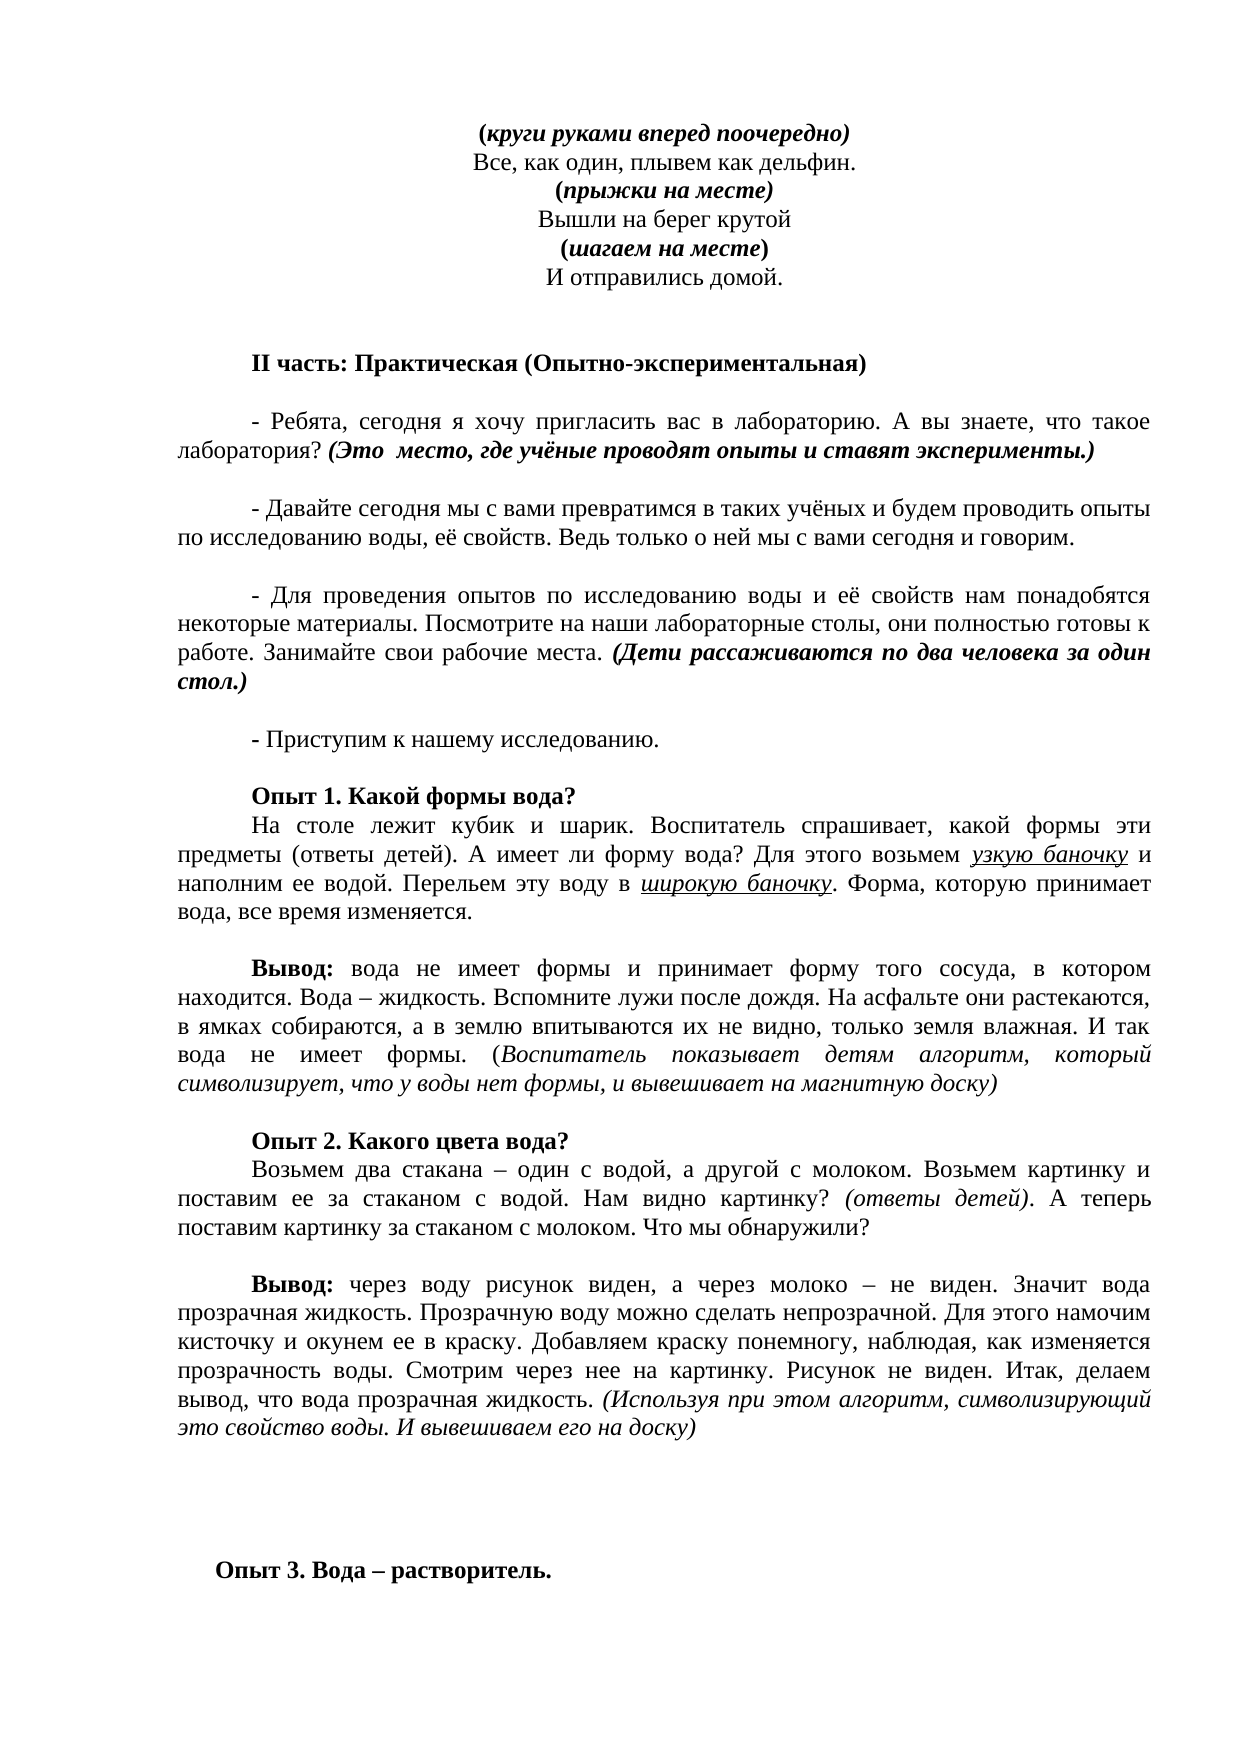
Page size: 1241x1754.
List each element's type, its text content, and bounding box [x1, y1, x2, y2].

text Все, как один, плывем как дельфин. [177, 147, 1152, 176]
text - Приступим к нашему исследованию. [177, 724, 1152, 753]
text Вывод: через воду рисунок виден, а через молоко – не виден. Значит вода прозрачная жидкость. Прозрачную воду можно сделать непрозрачной. Для этого намочим кисточку и окунем ее в краску. Добавляем краску понемногу, наблюдая, как изменяется прозрачность воды. Смотрим через нее на картинку. Рисунок не виден. Итак, делаем вывод, что вода прозрачная жидкость. (Используя при этом алгоритм, символизирующий это свойство воды. И вывешиваем его на доску) [177, 1269, 1152, 1441]
text - Ребята, сегодня я хочу пригласить вас в лабораторию. А вы знаете, что такое лаборатория? (Это место, где учёные проводят опыты и ставят эксперименты.) [177, 406, 1152, 464]
text На столе лежит кубик и шарик. Воспитатель спрашивает, какой формы эти предметы (ответы детей). А имеет ли форму вода? Для этого возьмем узкую баночку и наполним ее водой. Перельем эту воду в широкую баночку. Форма, которую принимает вода, все время изменяется. [177, 810, 1152, 925]
text II часть: Практическая (Опытно-экспериментальная) [177, 348, 1152, 377]
text (шагаем на месте) [177, 233, 1152, 262]
text Опыт 1. Какой формы вода? [177, 781, 1152, 810]
text И отправились домой. [177, 262, 1152, 291]
text Опыт 2. Какого цвета вода? [215, 1126, 1152, 1154]
text Вышли на берег крутой [177, 204, 1152, 233]
text - Давайте сегодня мы с вами превратимся в таких учёных и будем проводить опыты по исследованию воды, её свойств. Ведь только о ней мы с вами сегодня и говорим. [177, 493, 1152, 551]
text Возьмем два стакана – один с водой, а другой с молоком. Возьмем картинку и поставим ее за стаканом с водой. Нам видно картинку? (ответы детей). А теперь поставим картинку за стаканом с молоком. Что мы обнаружили? [177, 1154, 1152, 1241]
text (круги руками вперед поочередно) [177, 118, 1152, 147]
text (прыжки на месте) [177, 176, 1152, 204]
text - Для проведения опытов по исследованию воды и её свойств нам понадобятся некоторые материалы. Посмотрите на наши лабораторные столы, они полностью готовы к работе. Занимайте свои рабочие места. (Дети рассаживаются по два человека за один стол.) [177, 580, 1152, 695]
text Вывод: вода не имеет формы и принимает форму того сосуда, в котором находится. Вода – жидкость. Вспомните лужи после дождя. На асфальте они растекаются, в ямках собираются, а в землю впитываются их не видно, только земля влажная. И так вода не имеет формы. (Воспитатель показывает детям алгоритм, который символизирует, что у воды нет формы, и вывешивает на магнитную доску) [177, 953, 1152, 1097]
text Опыт 3. Вода – растворитель. [215, 1556, 1152, 1584]
